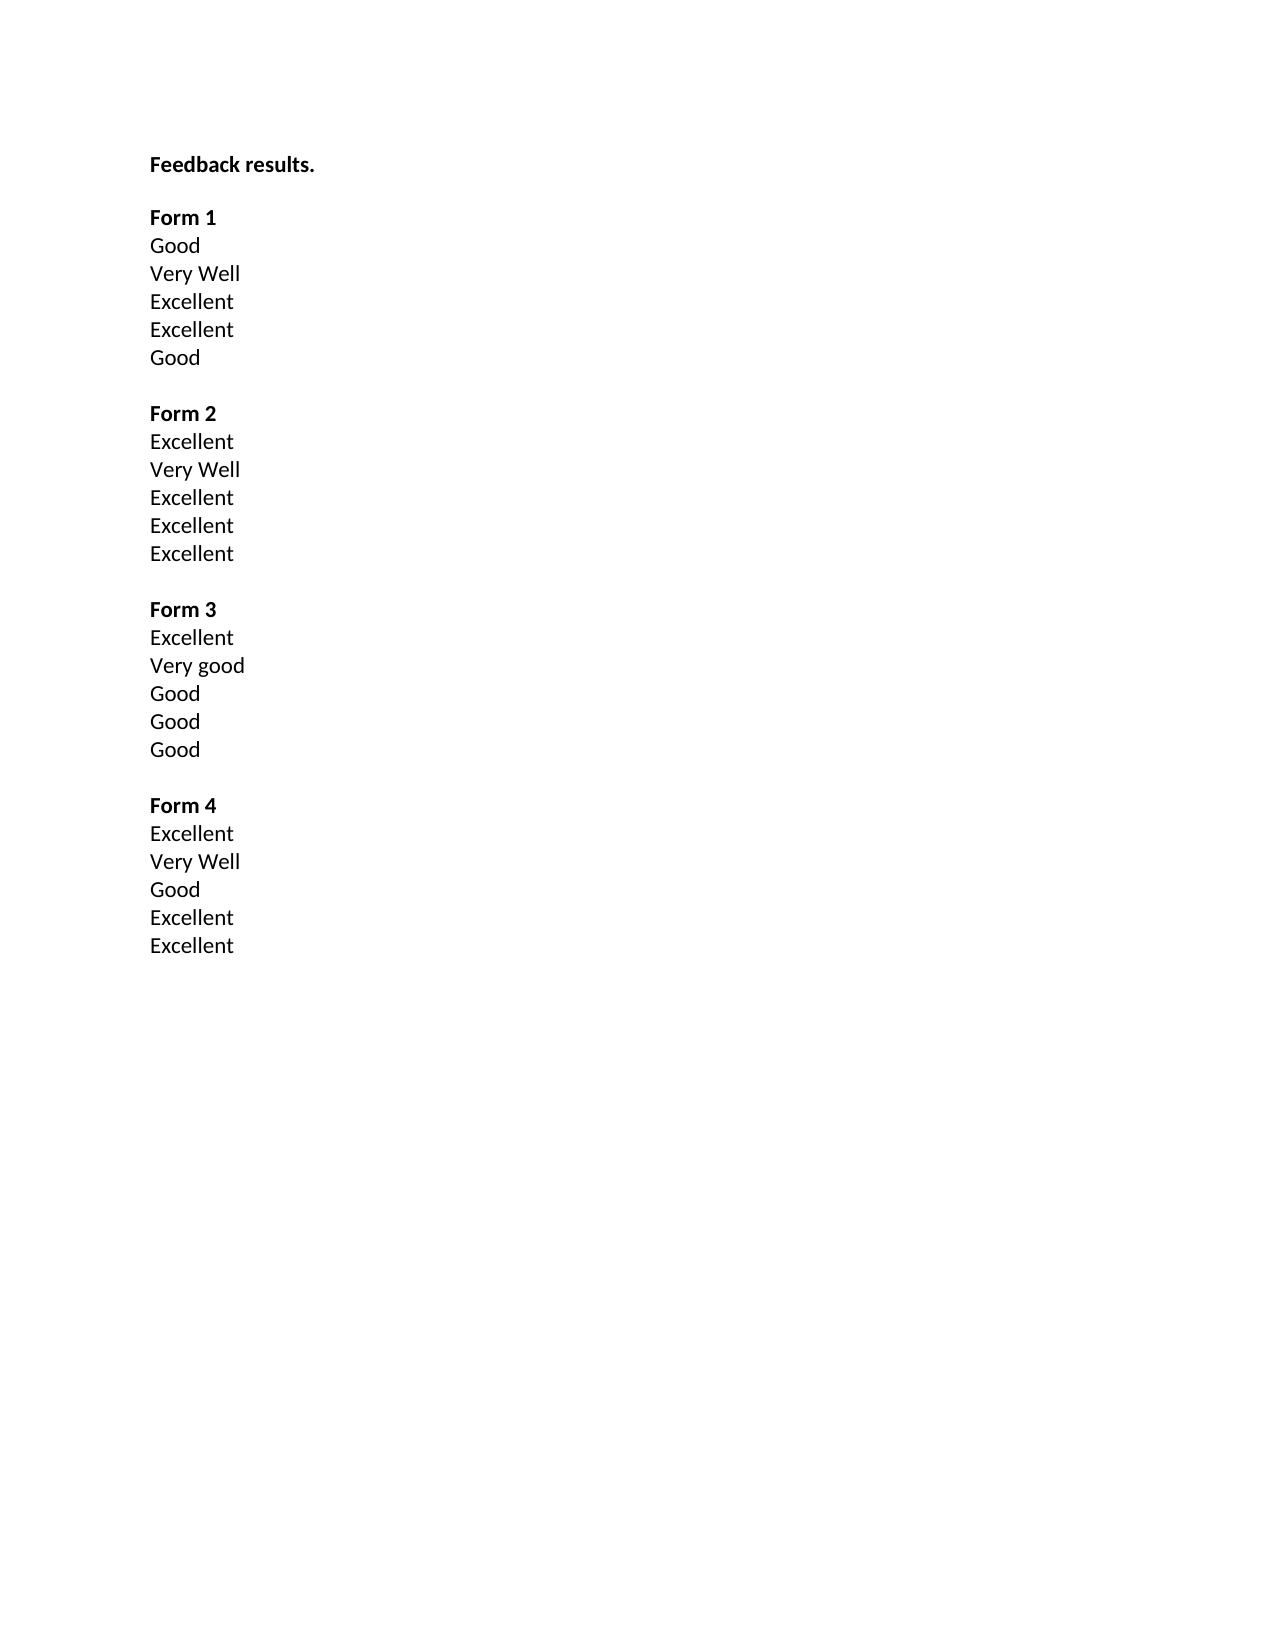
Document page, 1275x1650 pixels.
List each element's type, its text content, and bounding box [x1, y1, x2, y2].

text Excellent [150, 903, 1125, 932]
text Form 2 [150, 399, 1125, 427]
text Excellent [150, 623, 1125, 651]
text Good [150, 231, 1125, 259]
text Good [150, 876, 1125, 903]
text Good [150, 735, 1125, 763]
text Good [150, 679, 1125, 707]
text Good [150, 707, 1125, 735]
text Form 3 [150, 595, 1125, 623]
text Excellent [150, 932, 1125, 959]
text Excellent [150, 483, 1125, 511]
text Excellent [150, 315, 1125, 343]
text Very Well [150, 455, 1125, 483]
text Excellent [150, 539, 1125, 567]
text Form 1 [150, 203, 1125, 231]
text Excellent [150, 819, 1125, 847]
text Very good [150, 651, 1125, 679]
text Very Well [150, 847, 1125, 876]
text Excellent [150, 287, 1125, 315]
text Very Well [150, 259, 1125, 287]
text Feedback results. [150, 150, 1125, 178]
text Excellent [150, 427, 1125, 455]
text Good [150, 343, 1125, 371]
text Form 4 [150, 791, 1125, 819]
text Excellent [150, 511, 1125, 539]
